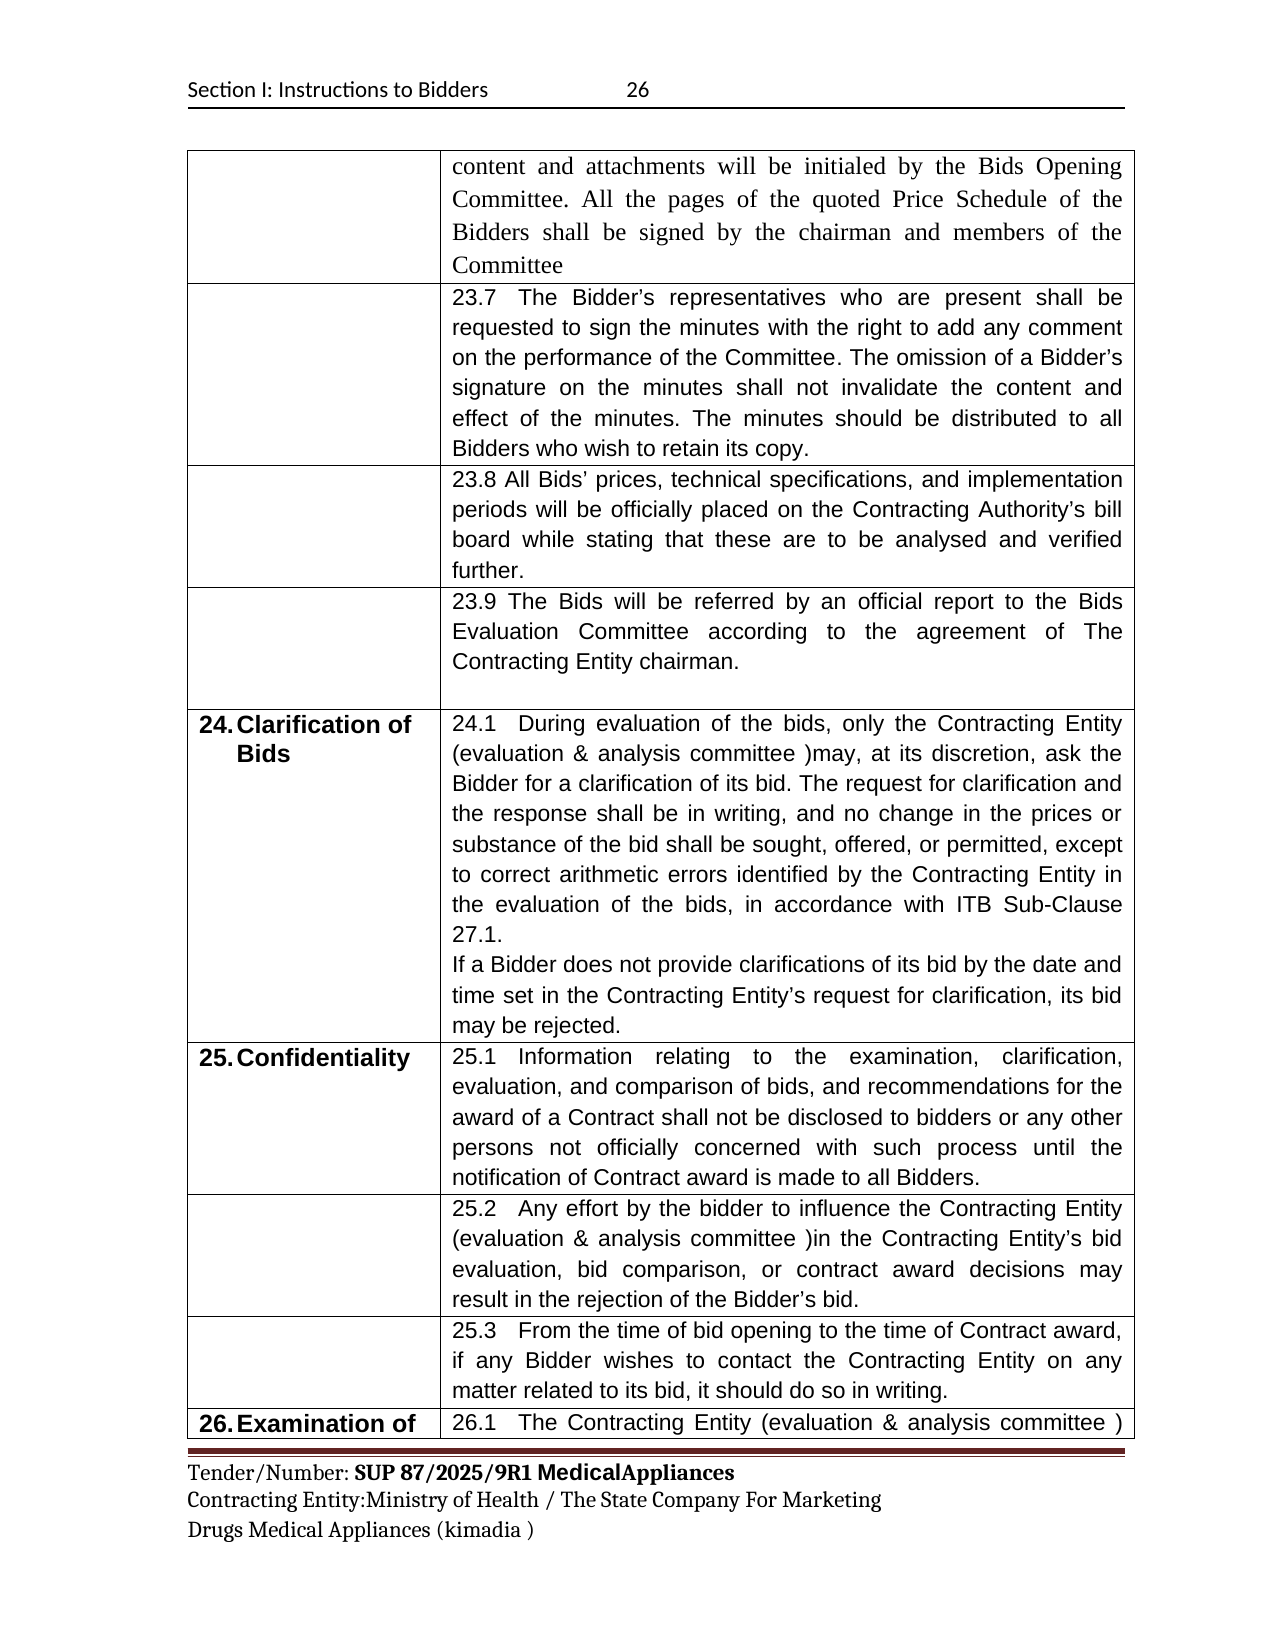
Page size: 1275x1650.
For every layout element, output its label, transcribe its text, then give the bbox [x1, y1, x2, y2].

table_cell 23.9 The Bids will be referred by an official report to the Bids Evaluation Committee according to the agreement of The Contracting Entity chairman. [441, 588, 1134, 709]
table_cell 23.8 All Bids’ prices, technical specifications, and implementation periods will be officially placed on the Contracting Authority’s bill board while stating that these are to be analysed and verified further. [441, 466, 1134, 587]
table_cell [188, 151, 440, 283]
table_cell [188, 284, 440, 465]
table_cell [188, 588, 440, 709]
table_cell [188, 1409, 440, 1437]
table_cell 23.7 The Bidder’s representatives who are present shall be requested to sign the minutes with the right to add any comment on the performance of the Committee. The omission of a Bidder’s signature on the minutes shall not invalidate the content and effect of the minutes. The minutes should be distributed to all Bidders who wish to retain its copy. [441, 284, 1134, 465]
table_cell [441, 1409, 1134, 1437]
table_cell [441, 151, 1134, 283]
table_cell 24. Clarification of Bids [188, 710, 440, 1042]
table_cell 25.2 Any effort by the bidder to influence the Contracting Entity (evaluation & analysis committee )in the Contracting Entity’s bid evaluation, bid comparison, or contract award decisions may result in the rejection of the Bidder’s bid. [441, 1195, 1134, 1316]
table_cell [188, 466, 440, 587]
table_cell 24.1 During evaluation of the bids, only the Contracting Entity (evaluation & analysis committee )may, at its discretion, ask the Bidder for a clarification of its bid. The request for clarification and the response shall be in writing, and no change in the prices or substance of the bid shall be sought, offered, or permitted, except to correct arithmetic errors identified by the Contracting Entity in the evaluation of the bids, in accordance with ITB Sub-Clause 27.1. If a Bidder does not provide clarifications of its bid by the date and time set in the Contracting Entity’s request for clarification, its bid may be rejected. [441, 710, 1134, 1042]
table_cell 25. Confidentiality [188, 1043, 440, 1194]
table_cell [188, 1317, 440, 1408]
table_cell [188, 1195, 440, 1316]
table_cell 25.3 From the time of bid opening to the time of Contract award, if any Bidder wishes to contact the Contracting Entity on any matter related to its bid, it should do so in writing. [441, 1317, 1134, 1408]
table_cell 25.1 Information relating to the examination, clarification, evaluation, and comparison of bids, and recommendations for the award of a Contract shall not be disclosed to bidders or any other persons not officially concerned with such process until the notification of Contract award is made to all Bidders. [441, 1043, 1134, 1194]
